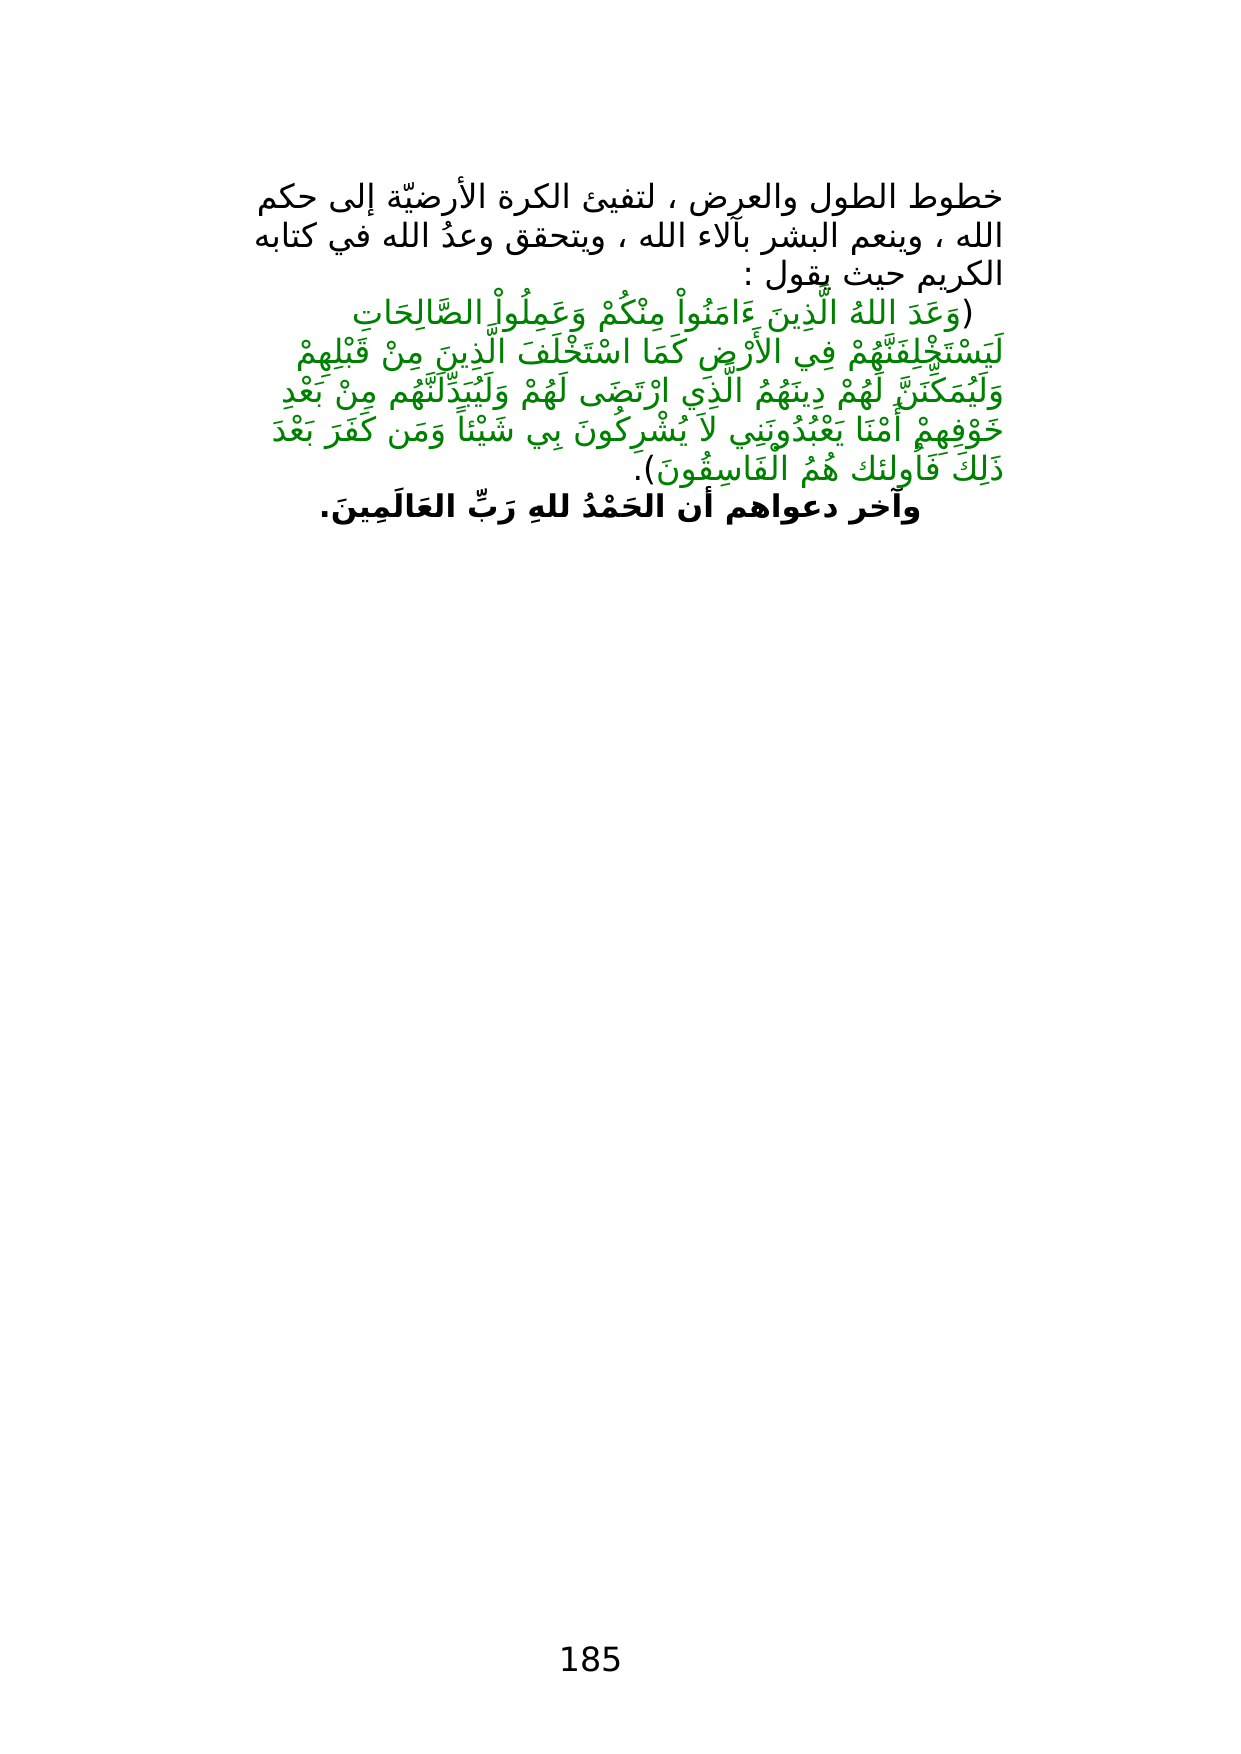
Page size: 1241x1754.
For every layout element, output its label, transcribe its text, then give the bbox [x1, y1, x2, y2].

text وآخر دعواهم أن الحَمْدُ للهِ رَبِّ العَالَمِينَ. [236, 488, 1004, 524]
text (وَعَدَ اللهُ الَّذِينَ ءَامَنُواْ مِنْكُمْ وَعَمِلُواْ الصَّالِحَاتِ لَيَسْتَخْلِفَنَّهُمْ فِي الأَرْضِ كَمَا اسْتَخْلَفَ الَّذِينَ مِنْ قَبْلِهِمْ وَلَيُمَكِّنَنَّ لَهُمْ دِينَهُمُ الَّذِي ارْتَضَى لَهُمْ وَلَيُبَدِّلَنَّهُم مِنْ بَعْدِ خَوْفِهِمْ أَمْنَا يَعْبُدُونَنِي لاَ يُشْرِكُونَ بِي شَيْئاً وَمَن كَفَرَ بَعْدَ ذَلِكَ فَاُولئك هُمُ الْفَاسِقُونَ). [236, 294, 1004, 488]
text خطوط الطول والعرض ، لتفيئ الكرة الأرضيّة إلى حكم الله ، وينعم البشر بآلاء الله ، ويتحقق وعدُ الله في كتابه الكريم حيث يقول : [236, 177, 1004, 294]
